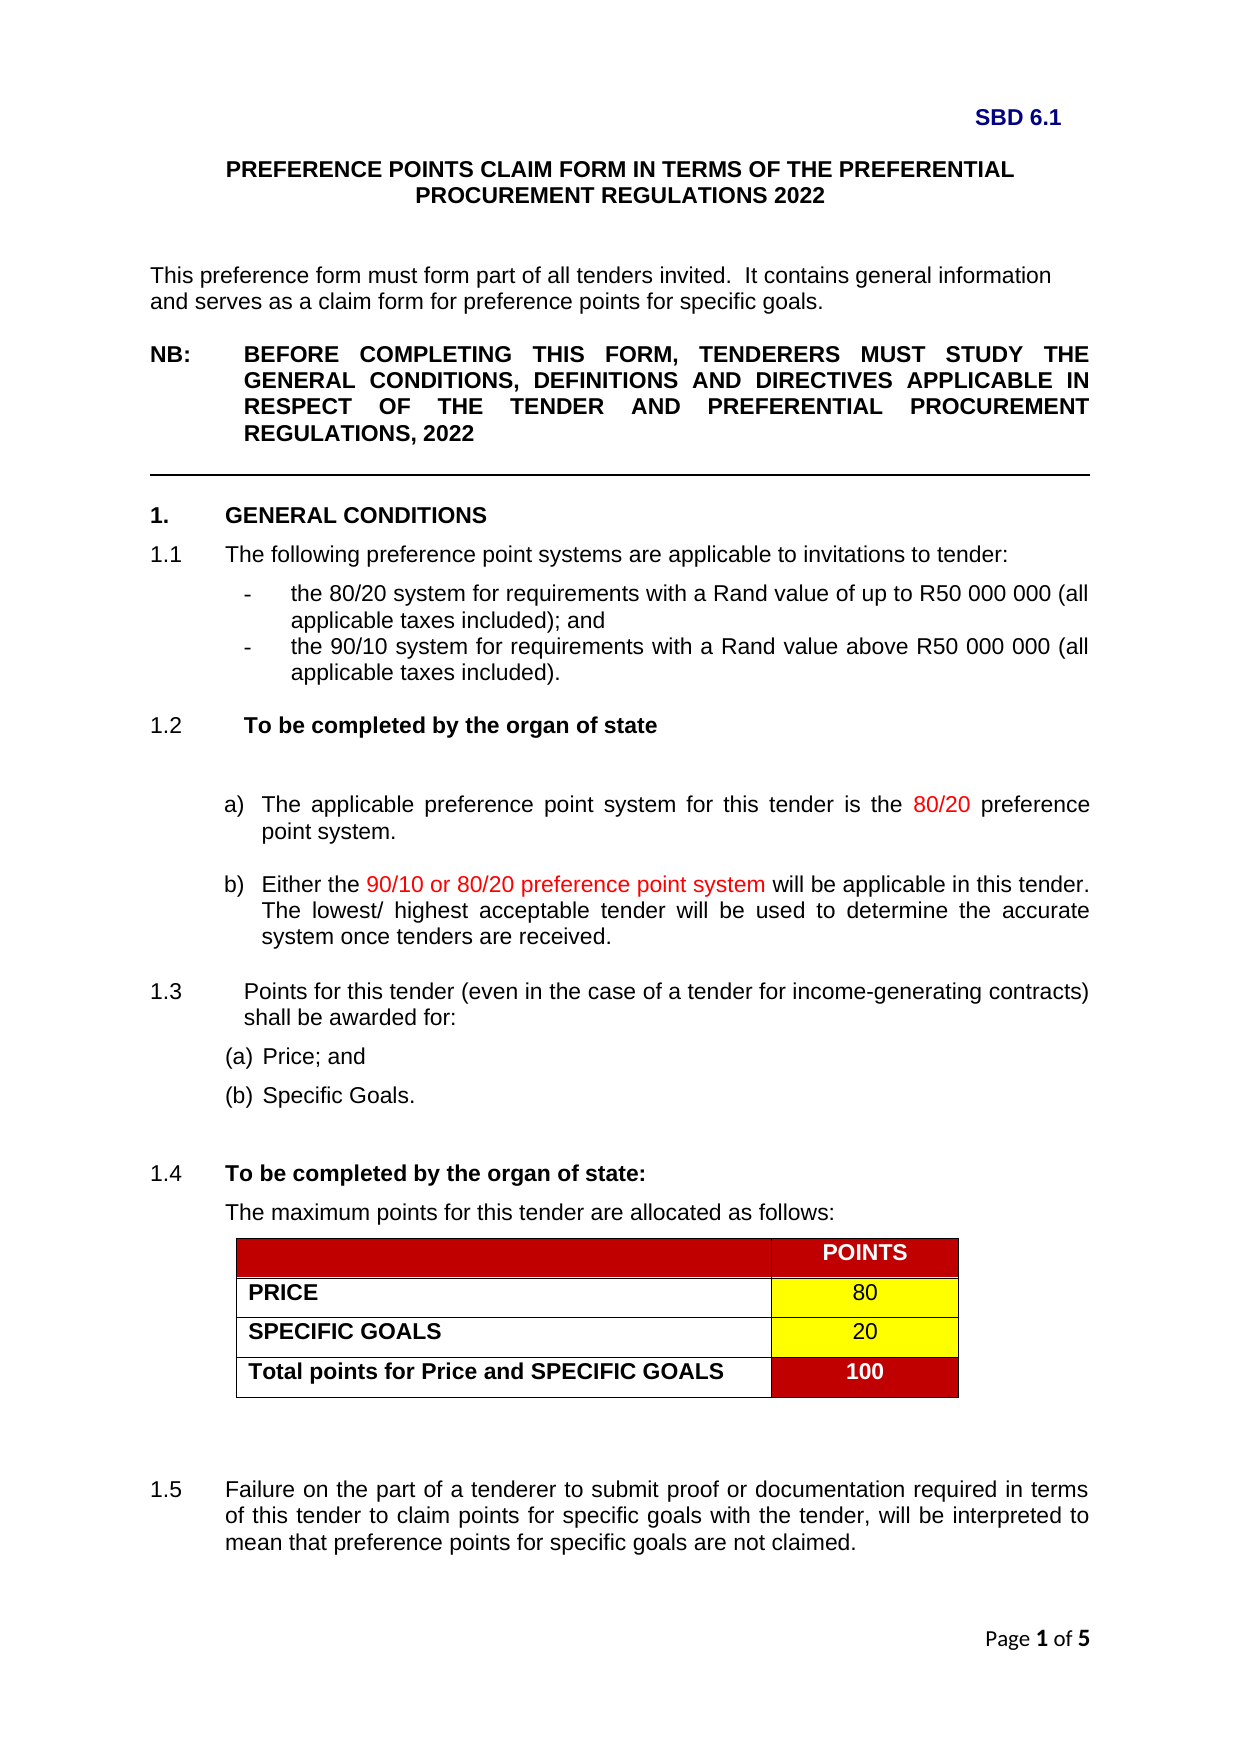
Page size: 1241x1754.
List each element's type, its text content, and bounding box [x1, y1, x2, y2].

list To be completed by the organ of state [150, 712, 1090, 738]
table_header [237, 1239, 771, 1277]
list the 80/20 system for requirements with a Rand value of up to R50 000 000 (all applicable taxes included); and [244, 580, 1090, 633]
table_header POINTS [772, 1239, 958, 1277]
text The maximum points for this tender are allocated as follows: [225, 1199, 1090, 1225]
list The following preference point systems are applicable to invitations to tender: [150, 541, 1090, 568]
table_cell Total points for Price and SPECIFIC GOALS [237, 1358, 771, 1397]
text This preference form must form part of all tenders invited. It contains general information and serves as a claim form for preference points for specific goals. [150, 262, 1090, 314]
list the 90/10 system for requirements with a Rand value above R50 000 000 (all applicable taxes included). [244, 633, 1090, 686]
table_cell 20 [772, 1318, 958, 1357]
table_cell 80 [772, 1279, 958, 1317]
list Specific Goals. [225, 1082, 1090, 1108]
list GENERAL CONDITIONS [150, 502, 1090, 529]
list Points for this tender (even in the case of a tender for income-generating contracts) shall be awarded for: [150, 978, 1090, 1031]
text NB: BEFORE COMPLETING THIS FORM, TENDERERS MUST STUDY THE GENERAL CONDITIONS, DEFINITIONS AND DIRECTIVES APPLICABLE IN RESPECT OF THE TENDER AND PREFERENTIAL PROCUREMENT REGULATIONS, 2022 [150, 341, 1090, 446]
list Price; and [225, 1043, 1090, 1069]
list Failure on the part of a tenderer to submit proof or documentation required in terms of this tender to claim points for specific goals with the tender, will be interpreted to mean that preference points for specific goals are not claimed. [150, 1476, 1090, 1555]
table_cell 100 [772, 1358, 958, 1397]
list The applicable preference point system for this tender is the 80/20 preference point system. [224, 791, 1090, 844]
table_cell PRICE [237, 1279, 771, 1317]
list Either the 90/10 or 80/20 preference point system will be applicable in this tender. The lowest/ highest acceptable tender will be used to determine the accurate system once tenders are received. [224, 871, 1090, 949]
text SBD 6.1 [150, 103, 1090, 130]
list To be completed by the organ of state: [150, 1160, 1090, 1186]
table_cell SPECIFIC GOALS [237, 1318, 771, 1357]
text PREFERENCE POINTS CLAIM FORM IN TERMS OF THE PREFERENTIAL PROCUREMENT REGULATIONS 2022 [150, 156, 1090, 209]
